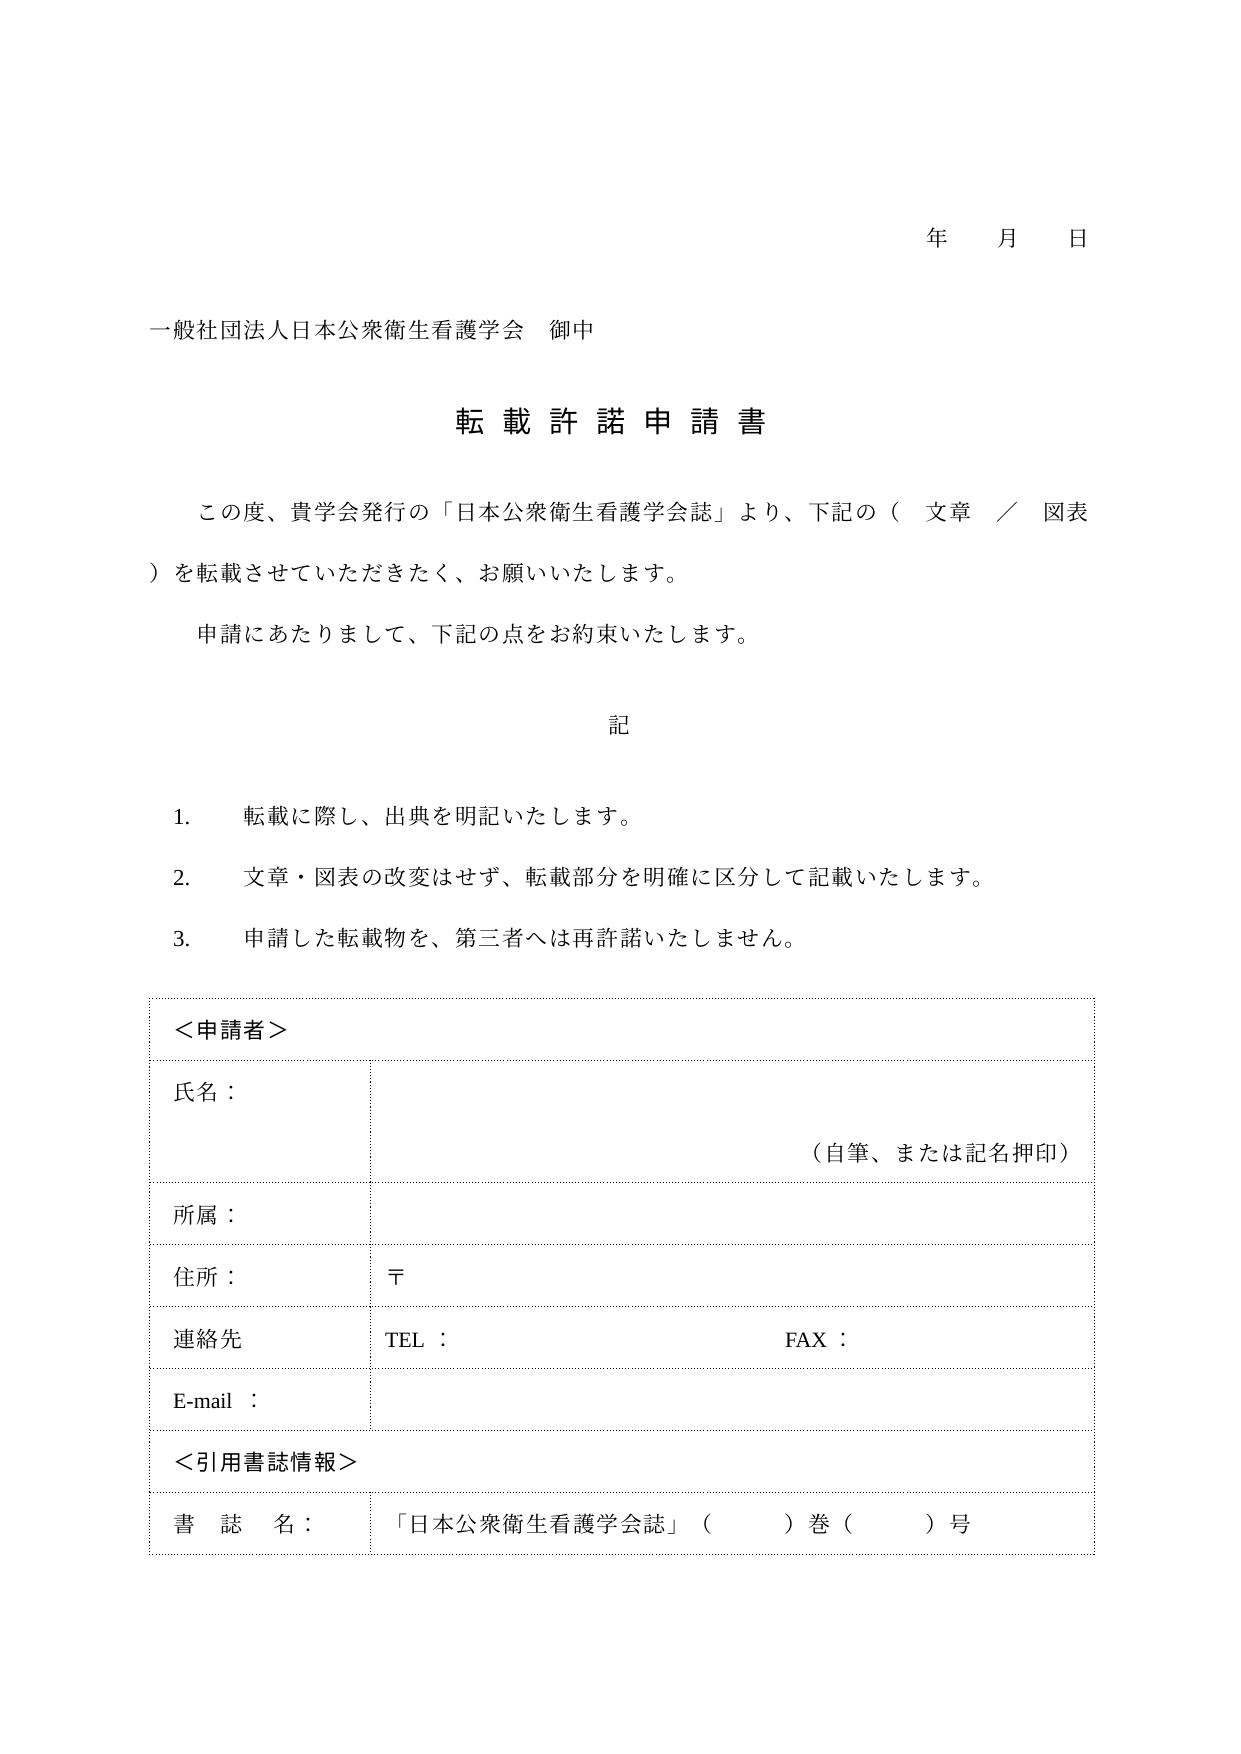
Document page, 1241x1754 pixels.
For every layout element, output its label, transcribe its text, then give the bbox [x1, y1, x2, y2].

list 転載に際し、出典を明記いたします。 [149, 785, 1091, 846]
text この度、貴学会発行の「日本公衆衛生看護学会誌」より、下記の（ 文章 ／ 図表 ）を転載させていただきたく、お願いいたします。 [149, 481, 1091, 602]
text 年 月 日 [149, 207, 1091, 268]
table_cell TEL： FAX： [371, 1306, 1094, 1368]
table_cell 書誌名： [150, 1492, 371, 1553]
table_cell 連絡先 [150, 1306, 371, 1368]
table_cell [371, 1182, 1094, 1244]
table_cell 所属： [150, 1182, 371, 1244]
table_cell 「日本公衆衛生看護学会誌」（ ）巻（ ）号 [371, 1492, 1094, 1553]
table_cell 〒 [371, 1244, 1094, 1306]
text 記 [149, 693, 1091, 754]
table_cell E-mail： [150, 1368, 371, 1430]
text 一般社団法人日本公衆衛生看護学会 御中 [149, 298, 1091, 359]
text 申請にあたりまして、下記の点をお約束いたします。 [149, 602, 1091, 663]
table_cell 住所： [150, 1244, 371, 1306]
list 文章・図表の改変はせず、転載部分を明確に区分して記載いたします。 [149, 846, 1091, 906]
table_header ＜申請者＞ [150, 998, 1094, 1059]
table_cell [371, 1368, 1094, 1430]
table_cell （自筆、または記名押印） [371, 1060, 1094, 1182]
list 申請した転載物を、第三者へは再許諾いたしません。 [149, 906, 1091, 967]
table_cell 氏名： [150, 1060, 371, 1182]
table_cell ＜引用書誌情報＞ [150, 1430, 1094, 1492]
text 転載許諾申請書 [149, 389, 1091, 450]
